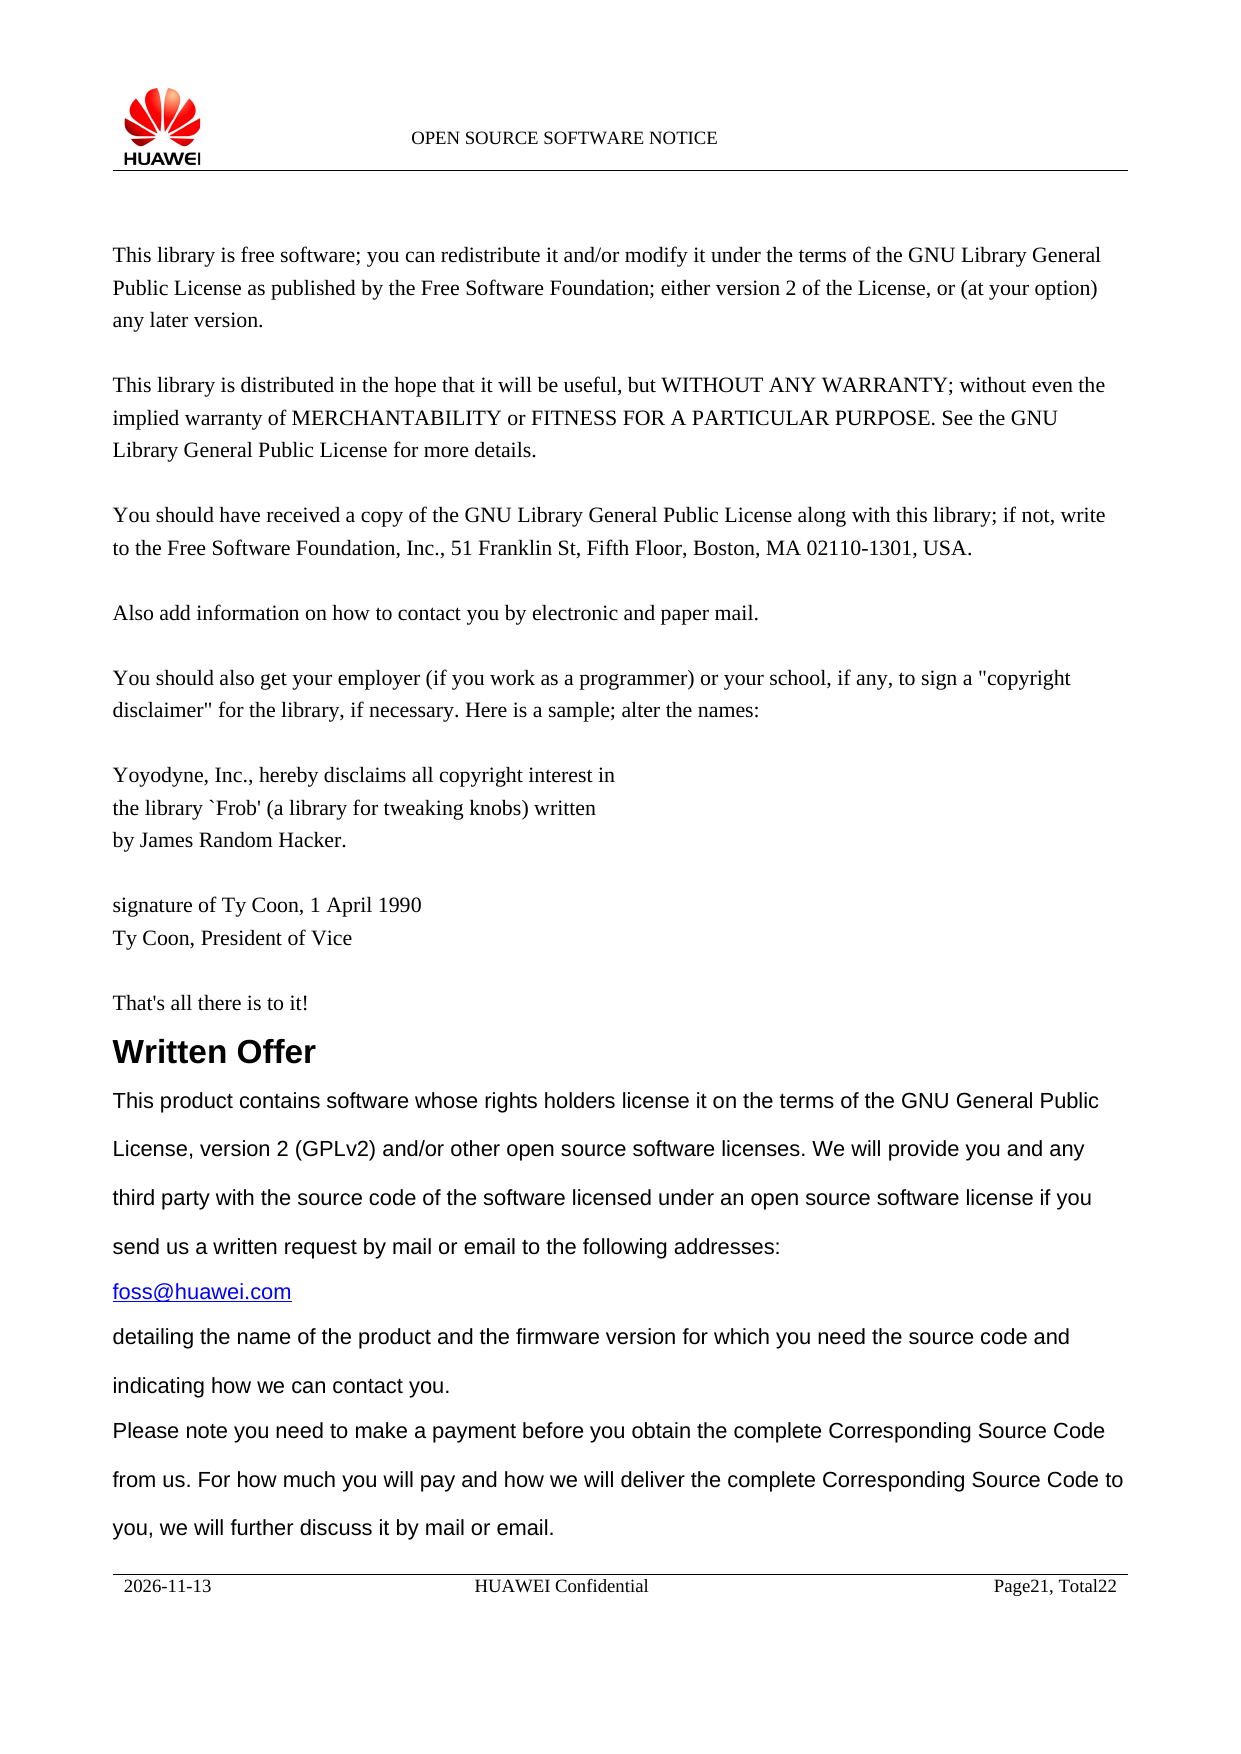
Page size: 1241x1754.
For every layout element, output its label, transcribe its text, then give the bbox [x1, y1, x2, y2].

text foss@huawei.com [112, 1275, 1128, 1308]
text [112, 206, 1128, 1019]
text Written Offer [112, 1019, 1128, 1084]
picture [124, 88, 201, 165]
text Please note you need to make a payment before you obtain the complete Corresponding Source Code from us. For how much you will pay and how we will deliver the complete Corresponding Source Code to you, we will further discuss it by mail or email. [112, 1414, 1128, 1544]
text detailing the name of the product and the firmware version for which you need the source code and indicating how we can contact you. [112, 1320, 1128, 1402]
text This product contains software whose rights holders license it on the terms of the GNU General Public License, version 2 (GPLv2) and/or other open source software licenses. We will provide you and any third party with the source code of the software licensed under an open source software license if you send us a written request by mail or email to the following addresses: [112, 1084, 1128, 1263]
